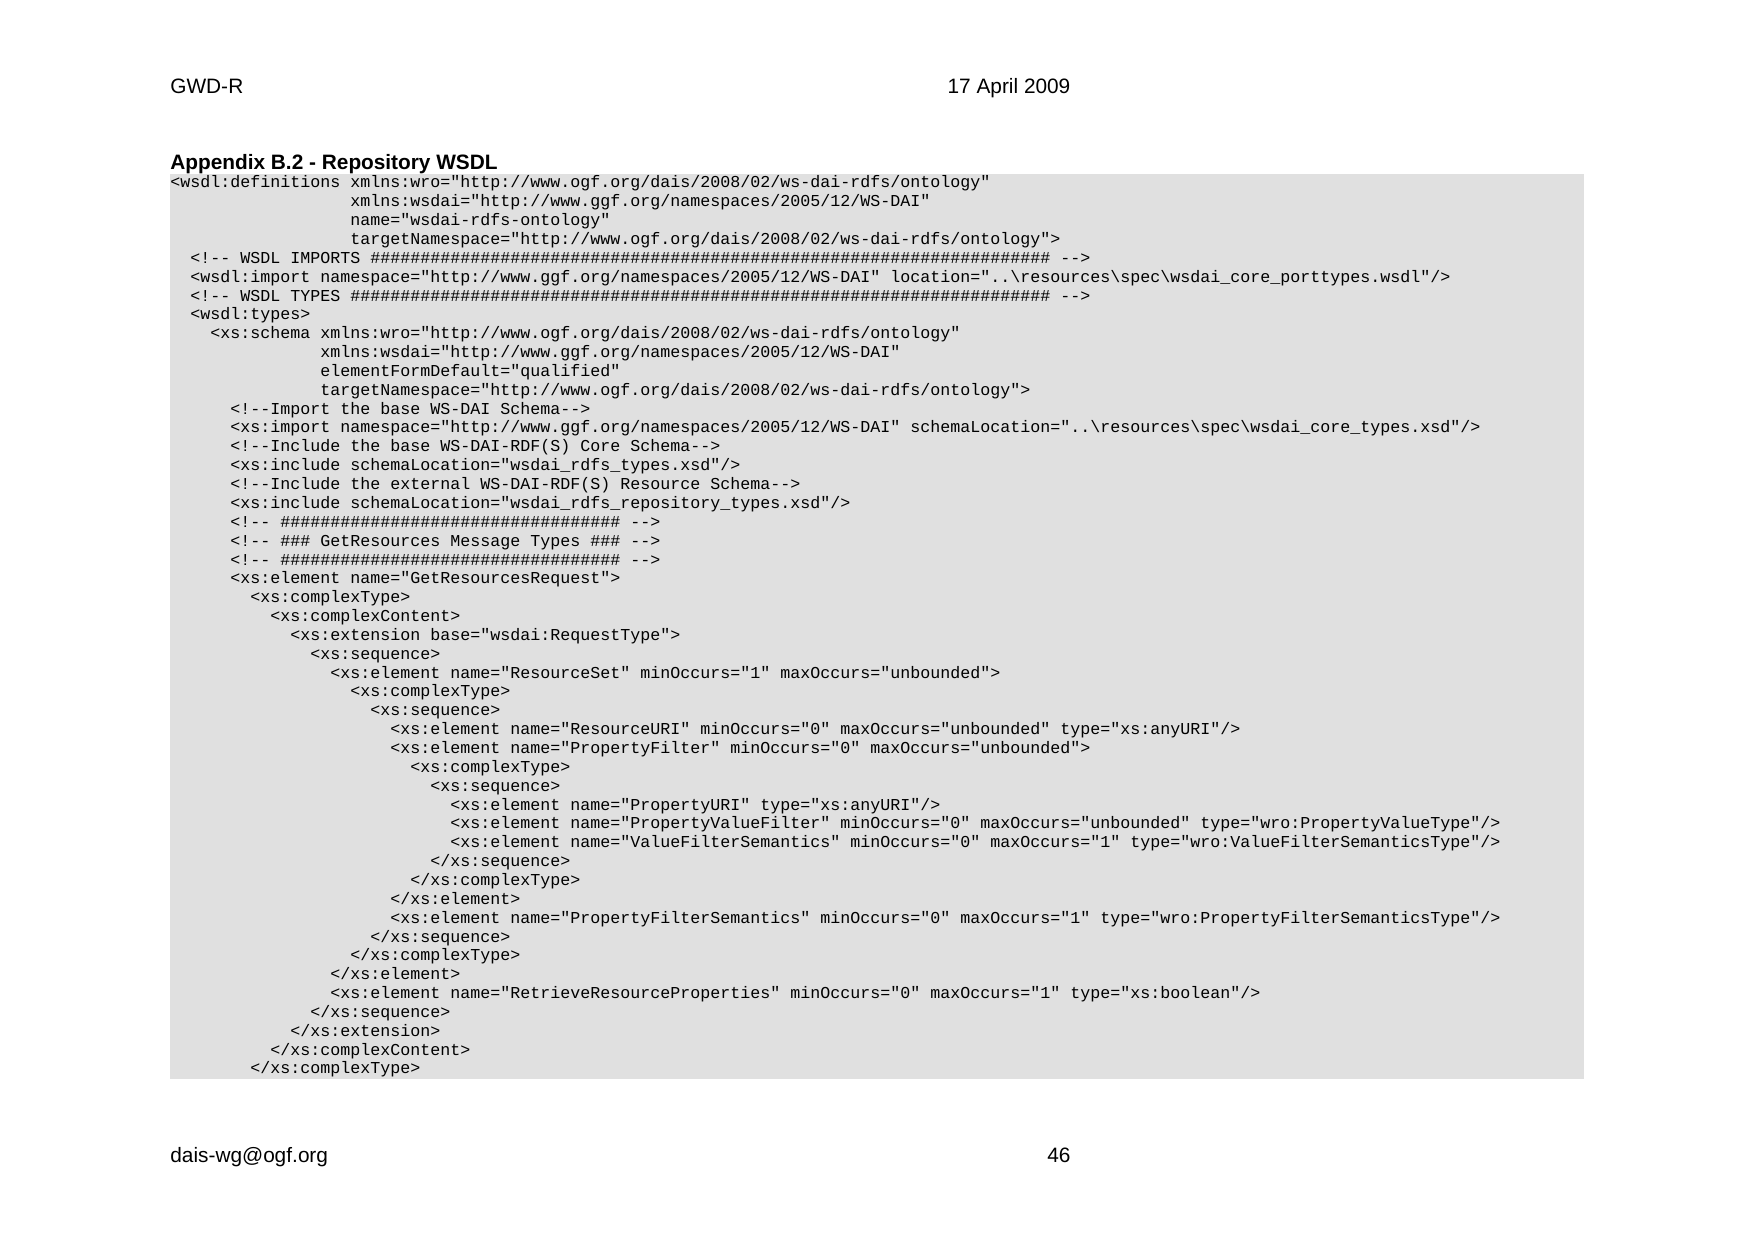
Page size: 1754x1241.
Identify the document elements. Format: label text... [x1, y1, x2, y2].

text </xs:extension> [170, 1022, 1584, 1041]
text </xs:complexType> [170, 872, 1584, 890]
text name="wsdai-rdfs-ontology" [170, 212, 1584, 231]
text xmlns:wsdai="http://www.ggf.org/namespaces/2005/12/WS-DAI" [170, 344, 1584, 362]
text <xs:element name="GetResourcesRequest"> [170, 570, 1584, 589]
text <!-- WSDL IMPORTS #################################################################### --> [170, 249, 1584, 268]
text </xs:complexContent> [170, 1041, 1584, 1060]
text <!--Include the external WS-DAI-RDF(S) Resource Schema--> [170, 476, 1584, 494]
text <xs:element name="PropertyValueFilter" minOccurs="0" maxOccurs="unbounded" type="wro:PropertyValueType"/> [170, 815, 1584, 834]
text <xs:import namespace="http://www.ggf.org/namespaces/2005/12/WS-DAI" schemaLocation="..\resources\spec\wsdai_core_types.xsd"/> [170, 419, 1584, 438]
text <xs:element name="PropertyFilter" minOccurs="0" maxOccurs="unbounded"> [170, 739, 1584, 758]
text targetNamespace="http://www.ogf.org/dais/2008/02/ws-dai-rdfs/ontology"> [170, 381, 1584, 400]
text <!-- ### GetResources Message Types ### --> [170, 532, 1584, 551]
text </xs:element> [170, 966, 1584, 985]
text <xs:sequence> [170, 645, 1584, 664]
text <xs:sequence> [170, 777, 1584, 796]
text </xs:complexType> [170, 1060, 1584, 1079]
subtitle Repository WSDL [170, 150, 1584, 174]
text <xs:sequence> [170, 702, 1584, 721]
text elementFormDefault="qualified" [170, 362, 1584, 381]
text <!--Import the base WS-DAI Schema--> [170, 400, 1584, 419]
text xmlns:wsdai="http://www.ggf.org/namespaces/2005/12/WS-DAI" [170, 193, 1584, 212]
text <!-- WSDL TYPES ###################################################################### --> [170, 287, 1584, 306]
text targetNamespace="http://www.ogf.org/dais/2008/02/ws-dai-rdfs/ontology"> [170, 231, 1584, 249]
text <!-- ################################## --> [170, 513, 1584, 532]
text </xs:element> [170, 890, 1584, 909]
text <xs:complexType> [170, 589, 1584, 608]
text <xs:schema xmlns:wro="http://www.ogf.org/dais/2008/02/ws-dai-rdfs/ontology" [170, 325, 1584, 344]
text <!--Include the base WS-DAI-RDF(S) Core Schema--> [170, 438, 1584, 457]
text </xs:sequence> [170, 853, 1584, 872]
text </xs:sequence> [170, 1003, 1584, 1022]
text <xs:element name="ResourceURI" minOccurs="0" maxOccurs="unbounded" type="xs:anyURI"/> [170, 721, 1584, 739]
text </xs:sequence> [170, 928, 1584, 947]
text <xs:element name="RetrieveResourceProperties" minOccurs="0" maxOccurs="1" type="xs:boolean"/> [170, 985, 1584, 1003]
text <xs:complexType> [170, 758, 1584, 777]
text <xs:element name="PropertyURI" type="xs:anyURI"/> [170, 796, 1584, 815]
text <xs:element name="ResourceSet" minOccurs="1" maxOccurs="unbounded"> [170, 664, 1584, 683]
text <xs:complexContent> [170, 608, 1584, 626]
text <wsdl:import namespace="http://www.ggf.org/namespaces/2005/12/WS-DAI" location="..\resources\spec\wsdai_core_porttypes.wsdl"/> [170, 268, 1584, 287]
text <xs:include schemaLocation="wsdai_rdfs_repository_types.xsd"/> [170, 494, 1584, 513]
text <wsdl:definitions xmlns:wro="http://www.ogf.org/dais/2008/02/ws-dai-rdfs/ontology" [170, 174, 1584, 193]
text <xs:element name="ValueFilterSemantics" minOccurs="0" maxOccurs="1" type="wro:ValueFilterSemanticsType"/> [170, 834, 1584, 853]
text <xs:include schemaLocation="wsdai_rdfs_types.xsd"/> [170, 457, 1584, 476]
text <xs:complexType> [170, 683, 1584, 702]
text </xs:complexType> [170, 947, 1584, 966]
text <xs:extension base="wsdai:RequestType"> [170, 626, 1584, 645]
text <wsdl:types> [170, 306, 1584, 325]
text <!-- ################################## --> [170, 551, 1584, 570]
text <xs:element name="PropertyFilterSemantics" minOccurs="0" maxOccurs="1" type="wro:PropertyFilterSemanticsType"/> [170, 909, 1584, 928]
